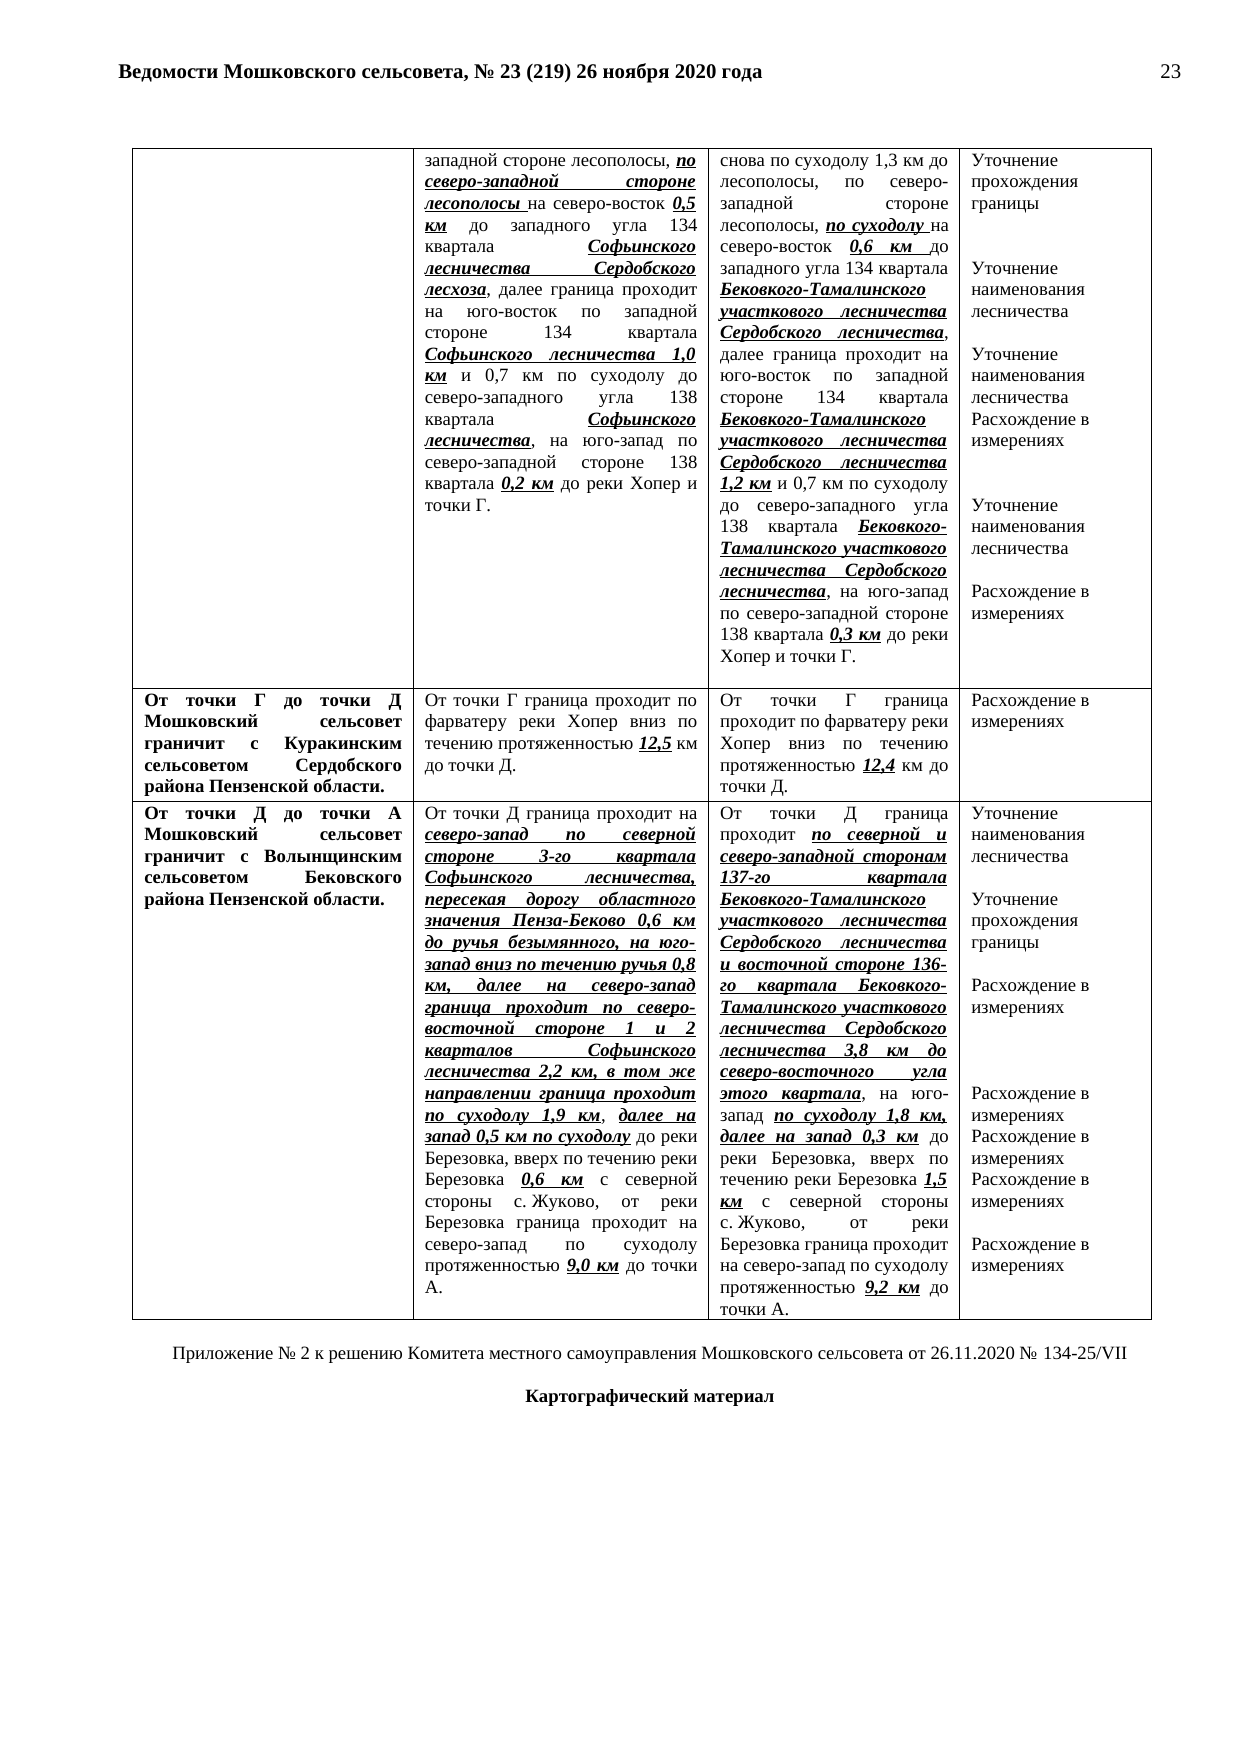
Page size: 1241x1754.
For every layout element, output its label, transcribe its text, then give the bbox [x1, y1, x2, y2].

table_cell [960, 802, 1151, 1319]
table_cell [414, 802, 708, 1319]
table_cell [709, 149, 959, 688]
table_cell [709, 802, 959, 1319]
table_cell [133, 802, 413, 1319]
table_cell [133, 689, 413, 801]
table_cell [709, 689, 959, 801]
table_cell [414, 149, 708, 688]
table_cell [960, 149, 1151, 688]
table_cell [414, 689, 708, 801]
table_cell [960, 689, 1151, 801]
text Приложение № 2 к решению Комитета местного самоуправления Мошковского сельсовета от 26.11.2020 № 134-25/VII [118, 1342, 1181, 1363]
text Картографический материал [118, 1385, 1181, 1406]
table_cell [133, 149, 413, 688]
